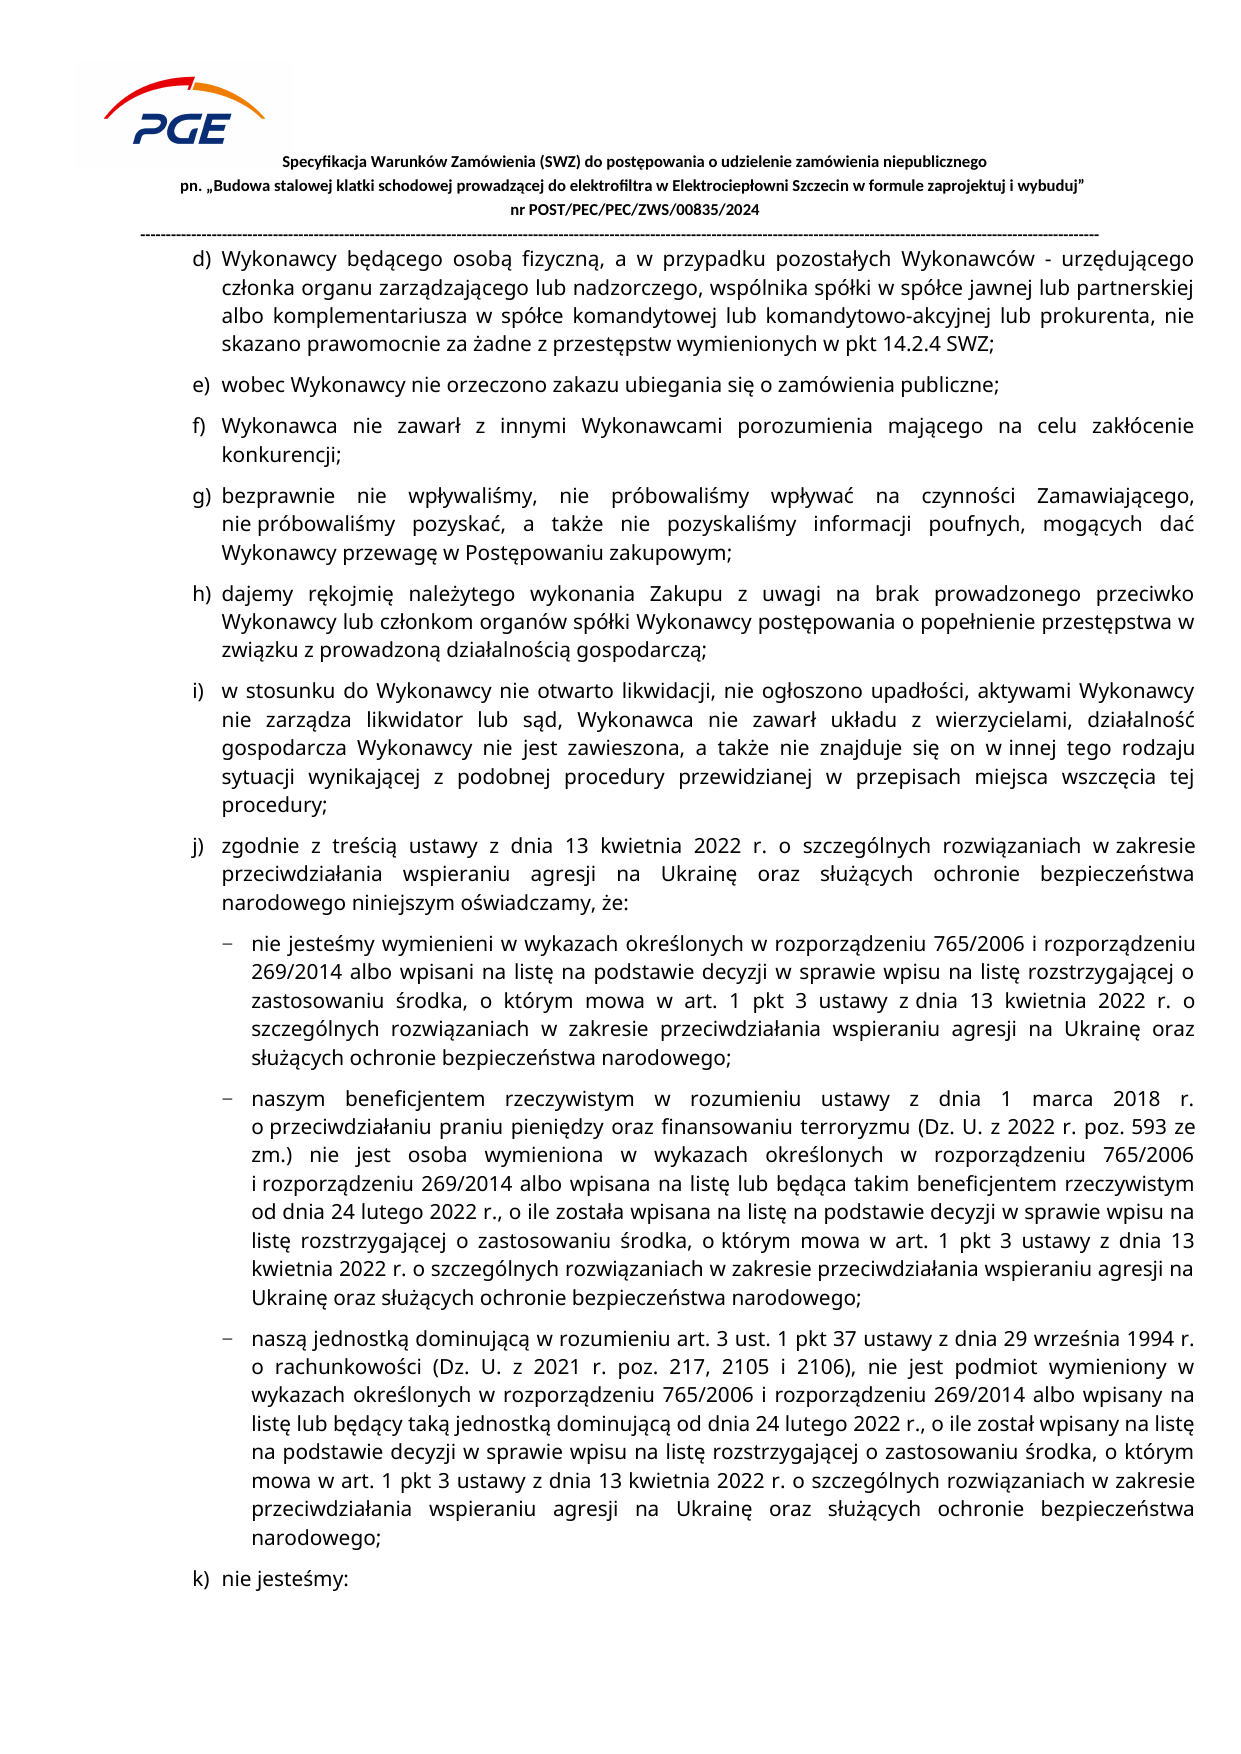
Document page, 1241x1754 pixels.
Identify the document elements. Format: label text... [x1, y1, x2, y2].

list Wykonawca nie zawarł z innymi Wykonawcami porozumienia mającego na celu zakłócenie konkurencji; [192, 411, 1196, 468]
list nie jesteśmy: [192, 1564, 1196, 1592]
list naszym beneficjentem rzeczywistym w rozumieniu ustawy z dnia 1 marca 2018 r. o przeciwdziałaniu praniu pieniędzy oraz finansowaniu terroryzmu (Dz. U. z 2022 r. poz. 593 ze zm.) nie jest osoba wymieniona w wykazach określonych w rozporządzeniu 765/2006 i rozporządzeniu 269/2014 albo wpisana na listę lub będąca takim beneficjentem rzeczywistym od dnia 24 lutego 2022 r., o ile została wpisana na listę na podstawie decyzji w sprawie wpisu na listę rozstrzygającej o zastosowaniu środka, o którym mowa w art. 1 pkt 3 ustawy z dnia 13 kwietnia 2022 r. o szczególnych rozwiązaniach w zakresie przeciwdziałania wspieraniu agresji na Ukrainę oraz służących ochronie bezpieczeństwa narodowego; [221, 1084, 1196, 1311]
list zgodnie z treścią ustawy z dnia 13 kwietnia 2022 r. o szczególnych rozwiązaniach w zakresie przeciwdziałania wspieraniu agresji na Ukrainę oraz służących ochronie bezpieczeństwa narodowego niniejszym oświadczamy, że: [192, 831, 1196, 916]
list nie jesteśmy wymienieni w wykazach określonych w rozporządzeniu 765/2006 i rozporządzeniu 269/2014 albo wpisani na listę na podstawie decyzji w sprawie wpisu na listę rozstrzygającej o zastosowaniu środka, o którym mowa w art. 1 pkt 3 ustawy z dnia 13 kwietnia 2022 r. o szczególnych rozwiązaniach w zakresie przeciwdziałania wspieraniu agresji na Ukrainę oraz służących ochronie bezpieczeństwa narodowego; [221, 929, 1196, 1071]
list w stosunku do Wykonawcy nie otwarto likwidacji, nie ogłoszono upadłości, aktywami Wykonawcy nie zarządza likwidator lub sąd, Wykonawca nie zawarł układu z wierzycielami, działalność gospodarcza Wykonawcy nie jest zawieszona, a także nie znajduje się on w innej tego rodzaju sytuacji wynikającej z podobnej procedury przewidzianej w przepisach miejsca wszczęcia tej procedury; [192, 676, 1196, 819]
list naszą jednostką dominującą w rozumieniu art. 3 ust. 1 pkt 37 ustawy z dnia 29 września 1994 r. o rachunkowości (Dz. U. z 2021 r. poz. 217, 2105 i 2106), nie jest podmiot wymieniony w wykazach określonych w rozporządzeniu 765/2006 i rozporządzeniu 269/2014 albo wpisany na listę lub będący taką jednostką dominującą od dnia 24 lutego 2022 r., o ile został wpisany na listę na podstawie decyzji w sprawie wpisu na listę rozstrzygającej o zastosowaniu środka, o którym mowa w art. 1 pkt 3 ustawy z dnia 13 kwietnia 2022 r. o szczególnych rozwiązaniach w zakresie przeciwdziałania wspieraniu agresji na Ukrainę oraz służących ochronie bezpieczeństwa narodowego; [221, 1324, 1196, 1551]
list wobec Wykonawcy nie orzeczono zakazu ubiegania się o zamówienia publiczne; [192, 371, 1196, 399]
list bezprawnie nie wpływaliśmy, nie próbowaliśmy wpływać na czynności Zamawiającego, nie próbowaliśmy pozyskać, a także nie pozyskaliśmy informacji poufnych, mogących dać Wykonawcy przewagę w Postępowaniu zakupowym; [192, 481, 1196, 566]
picture [75, 60, 294, 167]
list dajemy rękojmię należytego wykonania Zakupu z uwagi na brak prowadzonego przeciwko Wykonawcy lub członkom organów spółki Wykonawcy postępowania o popełnienie przestępstwa w związku z prowadzoną działalnością gospodarczą; [192, 579, 1196, 664]
list Wykonawcy będącego osobą fizyczną, a w przypadku pozostałych Wykonawców - urzędującego członka organu zarządzającego lub nadzorczego, wspólnika spółki w spółce jawnej lub partnerskiej albo komplementariusza w spółce komandytowej lub komandytowo-akcyjnej lub prokurenta, nie skazano prawomocnie za żadne z przestępstw wymienionych w pkt 14.2.4 SWZ; [192, 244, 1196, 358]
